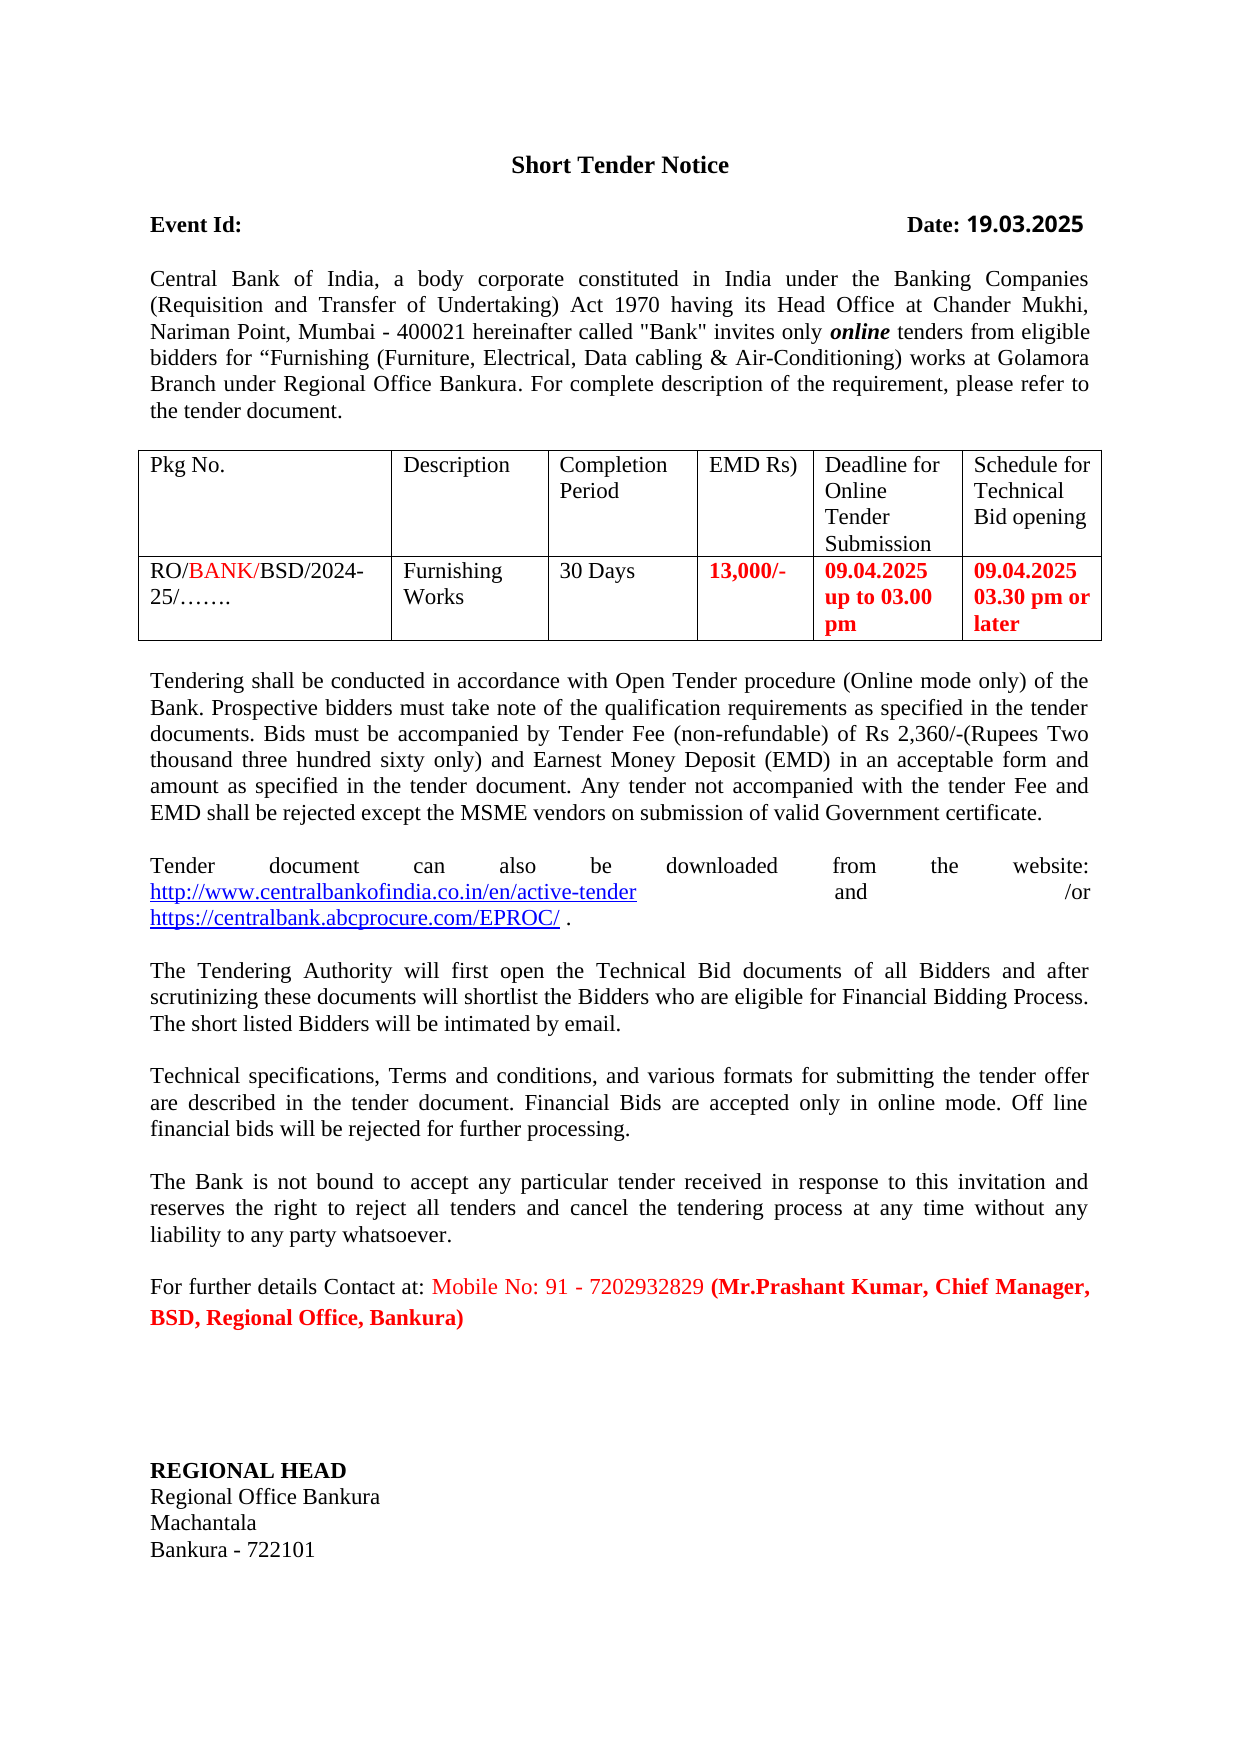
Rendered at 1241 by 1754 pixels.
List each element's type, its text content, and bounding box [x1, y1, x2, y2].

text Short Tender Notice [150, 150, 1090, 179]
text Machantala [150, 1509, 1090, 1536]
text The Tendering Authority will first open the Technical Bid documents of all Bidders and after scrutinizing these documents will shortlist the Bidders who are eligible for Financial Bidding Process. The short listed Bidders will be intimated by email. [150, 957, 1090, 1036]
table_cell 30 Days [549, 557, 697, 640]
text Tender document can also be downloaded from the website: http://www.centralbankofindia.co.in/en/active-tender and /or https://centralbank.abcprocure.com/EPROC/ . [150, 852, 1090, 931]
table_header Pkg No. [139, 451, 391, 556]
table_header Deadline for Online Tender Submission [814, 451, 962, 556]
text Technical specifications, Terms and conditions, and various formats for submitting the tender offer are described in the tender document. Financial Bids are accepted only in online mode. Off line financial bids will be rejected for further processing. [150, 1062, 1090, 1142]
table_header EMD Rs) [698, 451, 813, 556]
text Central Bank of India, a body corporate constituted in India under the Banking Companies (Requisition and Transfer of Undertaking) Act 1970 having its Head Office at Chander Mukhi, Nariman Point, Mumbai - 400021 hereinafter called "Bank" invites only online tenders from eligible bidders for “Furnishing (Furniture, Electrical, Data cabling & Air-Conditioning) works at Golamora Branch under Regional Office Bankura. For complete description of the requirement, please refer to the tender document. [150, 265, 1090, 423]
text Bankura - 722101 [150, 1536, 1090, 1562]
text Tendering shall be conducted in accordance with Open Tender procedure (Online mode only) of the Bank. Prospective bidders must take note of the qualification requirements as specified in the tender documents. Bids must be accompanied by Tender Fee (non-refundable) of Rs 2,360/-(Rupees Two thousand three hundred sixty only) and Earnest Money Deposit (EMD) in an acceptable form and amount as specified in the tender document. Any tender not accompanied with the tender Fee and EMD shall be rejected except the MSME vendors on submission of valid Government certificate. [150, 667, 1090, 825]
text For further details Contact at: Mobile No: 91 - 7202932829 (Mr.Prashant Kumar, Chief Manager, BSD, Regional Office, Bankura) [150, 1273, 1090, 1330]
table_cell 13,000/- [698, 557, 813, 640]
table_cell 09.04.2025 up to 03.00 pm [814, 557, 962, 640]
table_cell 09.04.2025 03.30 pm or later [963, 557, 1101, 640]
text The Bank is not bound to accept any particular tender received in response to this invitation and reserves the right to reject all tenders and cancel the tendering process at any time without any liability to any party whatsoever. [150, 1168, 1090, 1247]
table_header Completion Period [549, 451, 697, 556]
table_header Description [392, 451, 548, 556]
text Regional Office Bankura [150, 1483, 1090, 1509]
table_cell Furnishing Works [392, 557, 548, 640]
text Event Id: Date: 19.03.2025 [150, 207, 1090, 239]
table_header Schedule for Technical Bid opening [963, 451, 1101, 556]
text REGIONAL HEAD [150, 1457, 1090, 1483]
table_cell RO/BANK/BSD/2024-25/……. [139, 557, 391, 640]
